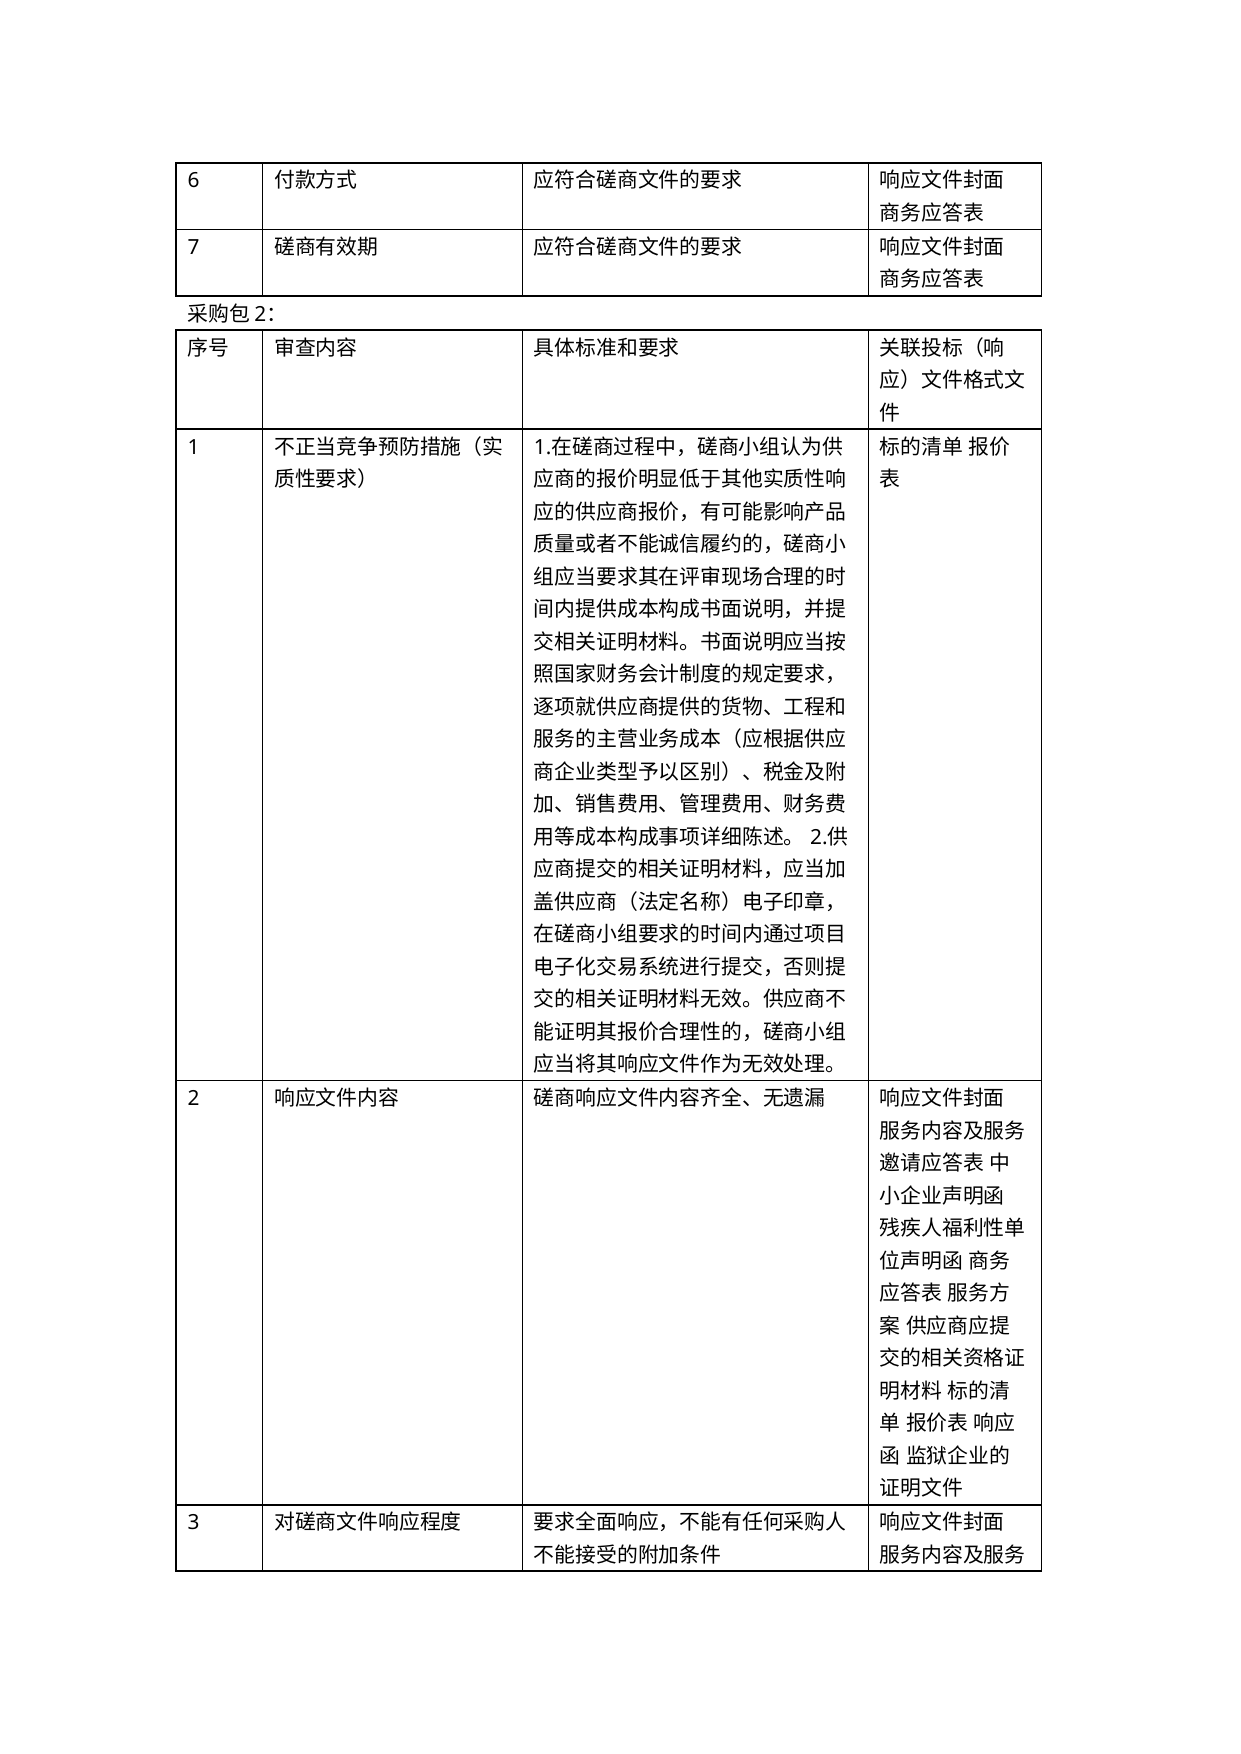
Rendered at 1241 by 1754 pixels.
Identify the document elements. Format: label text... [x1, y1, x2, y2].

table_header 具体标准和要求 [523, 331, 868, 428]
table_cell 对磋商文件响应程度 [263, 1506, 522, 1570]
table_cell 响应文件封面 商务应答表 [869, 164, 1041, 228]
table_cell 标的清单 报价表 [869, 430, 1041, 1080]
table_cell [869, 1506, 1041, 1570]
table_cell 应符合磋商文件的要求 [523, 230, 868, 295]
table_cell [869, 1081, 1041, 1504]
table_cell 响应文件内容 [263, 1081, 522, 1504]
table_cell 不正当竞争预防措施（实质性要求） [263, 430, 522, 1080]
table_cell 7 [177, 230, 262, 295]
table_cell 3 [177, 1506, 262, 1570]
table_cell 应符合磋商文件的要求 [523, 164, 868, 228]
table_cell 6 [177, 164, 262, 228]
table_cell 磋商响应文件内容齐全、无遗漏 [523, 1081, 868, 1504]
text 采购包2： [187, 297, 1053, 329]
table_cell 磋商有效期 [263, 230, 522, 295]
table_cell 付款方式 [263, 164, 522, 228]
table_header 关联投标（响应）文件格式文件 [869, 331, 1041, 428]
table_header 序号 [177, 331, 262, 428]
table_cell 2 [177, 1081, 262, 1504]
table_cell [523, 1506, 868, 1570]
table_header 审查内容 [263, 331, 522, 428]
table_cell 1 [177, 430, 262, 1080]
table_cell 1.在磋商过程中，磋商小组认为供应商的报价明显低于其他实质性响应的供应商报价，有可能影响产品质量或者不能诚信履约的，磋商小组应当要求其在评审现场合理的时间内提供成本构成书面说明，并提交相关证明材料。书面说明应当按照国家财务会计制度的规定要求，逐项就供应商提供的货物、工程和服务的主营业务成本（应根据供应商企业类型予以区别）、税金及附加、销售费用、管理费用、财务费用等成本构成事项详细陈述。 2.供应商提交的相关证明材料，应当加盖供应商（法定名称）电子印章，在磋商小组要求的时间内通过项目电子化交易系统进行提交，否则提交的相关证明材料无效。供应商不能证明其报价合理性的，磋商小组应当将其响应文件作为无效处理。 [523, 430, 868, 1080]
table_cell 响应文件封面 商务应答表 [869, 230, 1041, 295]
